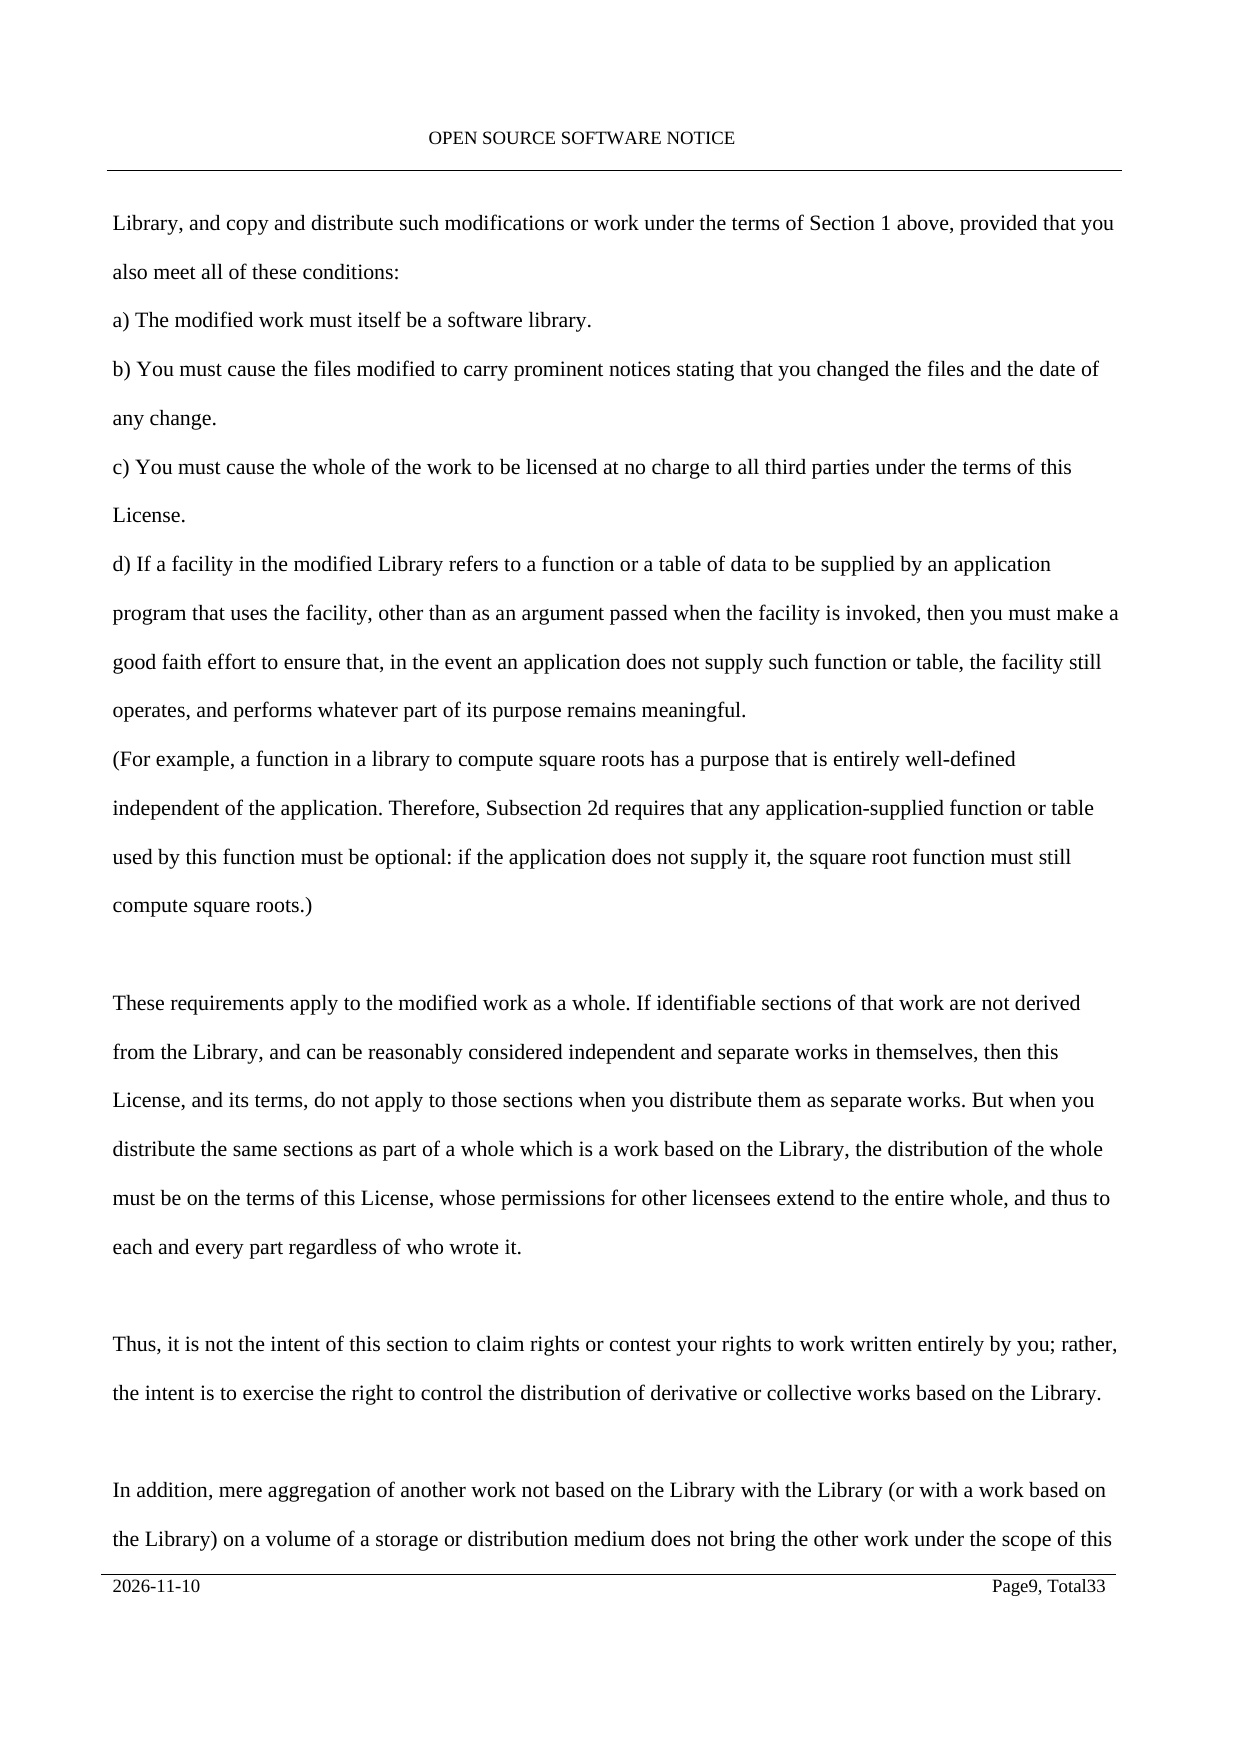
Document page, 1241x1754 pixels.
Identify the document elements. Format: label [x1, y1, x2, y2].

text [112, 206, 1128, 1555]
